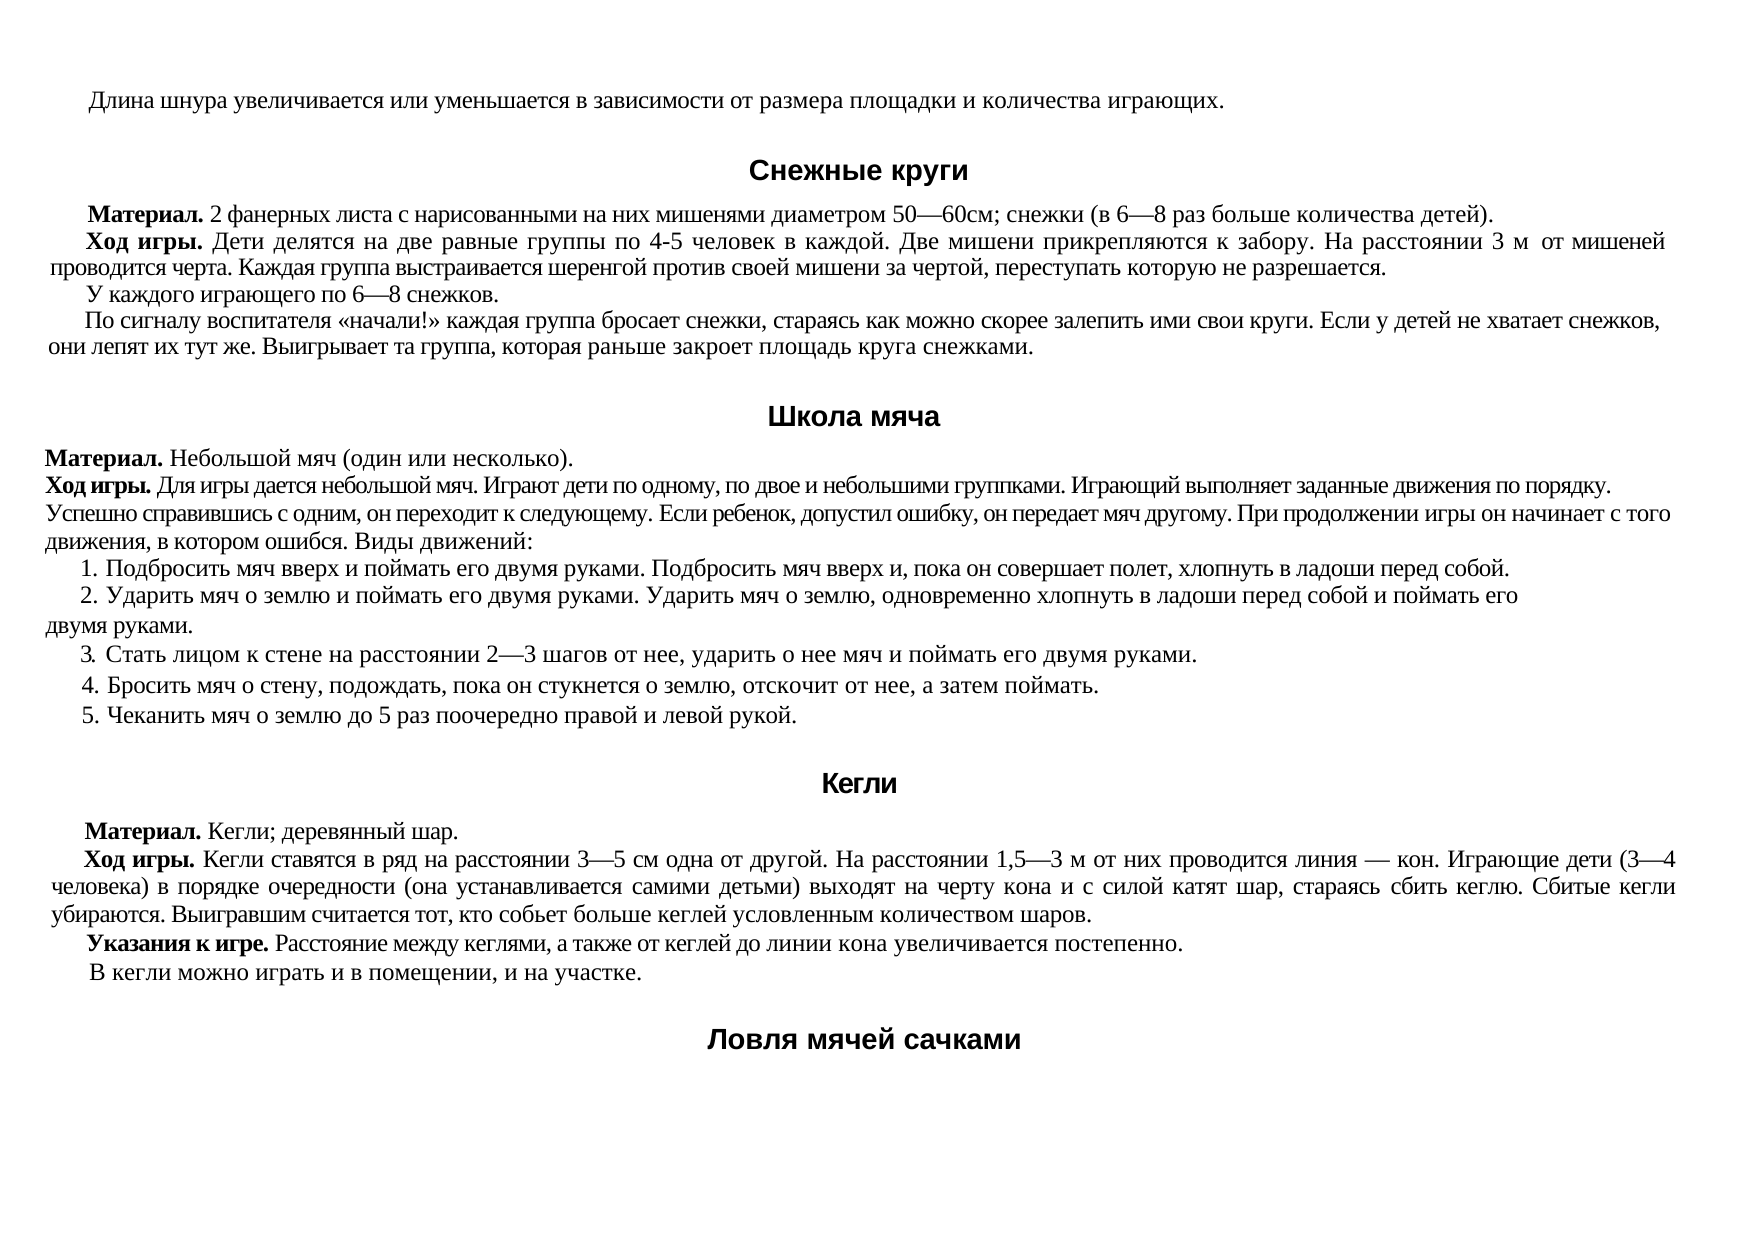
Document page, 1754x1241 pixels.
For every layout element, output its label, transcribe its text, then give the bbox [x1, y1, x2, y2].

text Материал. Кегли; деревянный шар. [84, 816, 1683, 845]
text Ход игры. Кегли ставятся в ряд на расстоянии 3—5 см одна от другой. На расстоянии 1,5—3 м от них проводится линия — кон. Играющие дети (3—4 человека) в порядке очередности (она устанавливается самими детьми) выходят на черту кона и с силой катят шар, стараясь сбить кеглю. Сбитые кегли убираются. Выигравшим считается тот, кто собьет больше кеглей условленным количеством шаров. [51, 845, 1676, 927]
text Ход игры. Для игры дается небольшой мяч. Играют дети по одному, по двое и небольшими группками. Играющий выполняет заданные движения по порядку. Успешно справившись с одним, он переходит к следующему. Если ребенок, допустил ошибку, он передает мяч другому. При продолжении игры он начинает с того движения, в котором ошибся. Виды движений: [45, 471, 1683, 555]
text Снежные круги [44, 152, 1673, 186]
text Материал. Небольшой мяч (один или несколько). [44, 446, 1683, 471]
list Ударить мяч о землю и поймать его двумя руками. Ударить мяч о землю, одновременно хлопнуть в ладоши перед собой и поймать его [46, 582, 1670, 609]
text Указания к игре. Расстояние между кеглями, а также от кеглей до линии кона увеличивается постепенно. [52, 927, 1676, 957]
list Бросить мяч о стену, подождать, пока он стукнется о землю, отскочит от нее, а затем поймать. [48, 669, 1671, 700]
list Чеканить мяч о землю до 5 раз поочередно правой и левой рукой. [81, 700, 1683, 729]
text 3. Стать лицом к стене на расстоянии 2—3 шагов от нее, ударить о нее мяч и поймать его двумя руками. [46, 639, 1671, 669]
list Подбросить мяч вверх и поймать его двумя руками. Подбросить мяч вверх и, пока он совершает полет, хлопнуть в ладоши перед собой. [46, 555, 1669, 582]
text Ловля мячей сачками [46, 1022, 1683, 1056]
text Ход игры. Дети делятся на две равные группы по 4-5 человек в каждой. Две мишени прикрепляются к забору. На расстоянии 3 м от мишеней проводится черта. Каждая группа выстраивается шеренгой против своей мишени за чертой, переступать которую не разрешается. [50, 228, 1665, 281]
text двумя руками. [45, 610, 1683, 639]
text У каждого играющего по 6—8 снежков. [85, 281, 1683, 307]
text По сигналу воспитателя «начали!» каждая группа бросает снежки, стараясь как можно скорее залепить ими свои круги. Если у детей не хватает снежков, они лепят их тут же. Выигрывает та группа, которая раньше закроет площадь круга снежками. [48, 308, 1662, 360]
text В кегли можно играть и в помещении, и на участке. [89, 957, 1683, 986]
text Материал. 2 фанерных листа с нарисованными на них мишенями диаметром 50—60см; снежки (в 6—8 раз больше количества детей). [50, 202, 1665, 228]
text Длина шнура увеличивается или уменьшается в зависимости от размера площадки и количества играющих. [53, 88, 1668, 113]
text Школа мяча [44, 398, 1664, 432]
text Кегли [44, 766, 1676, 799]
